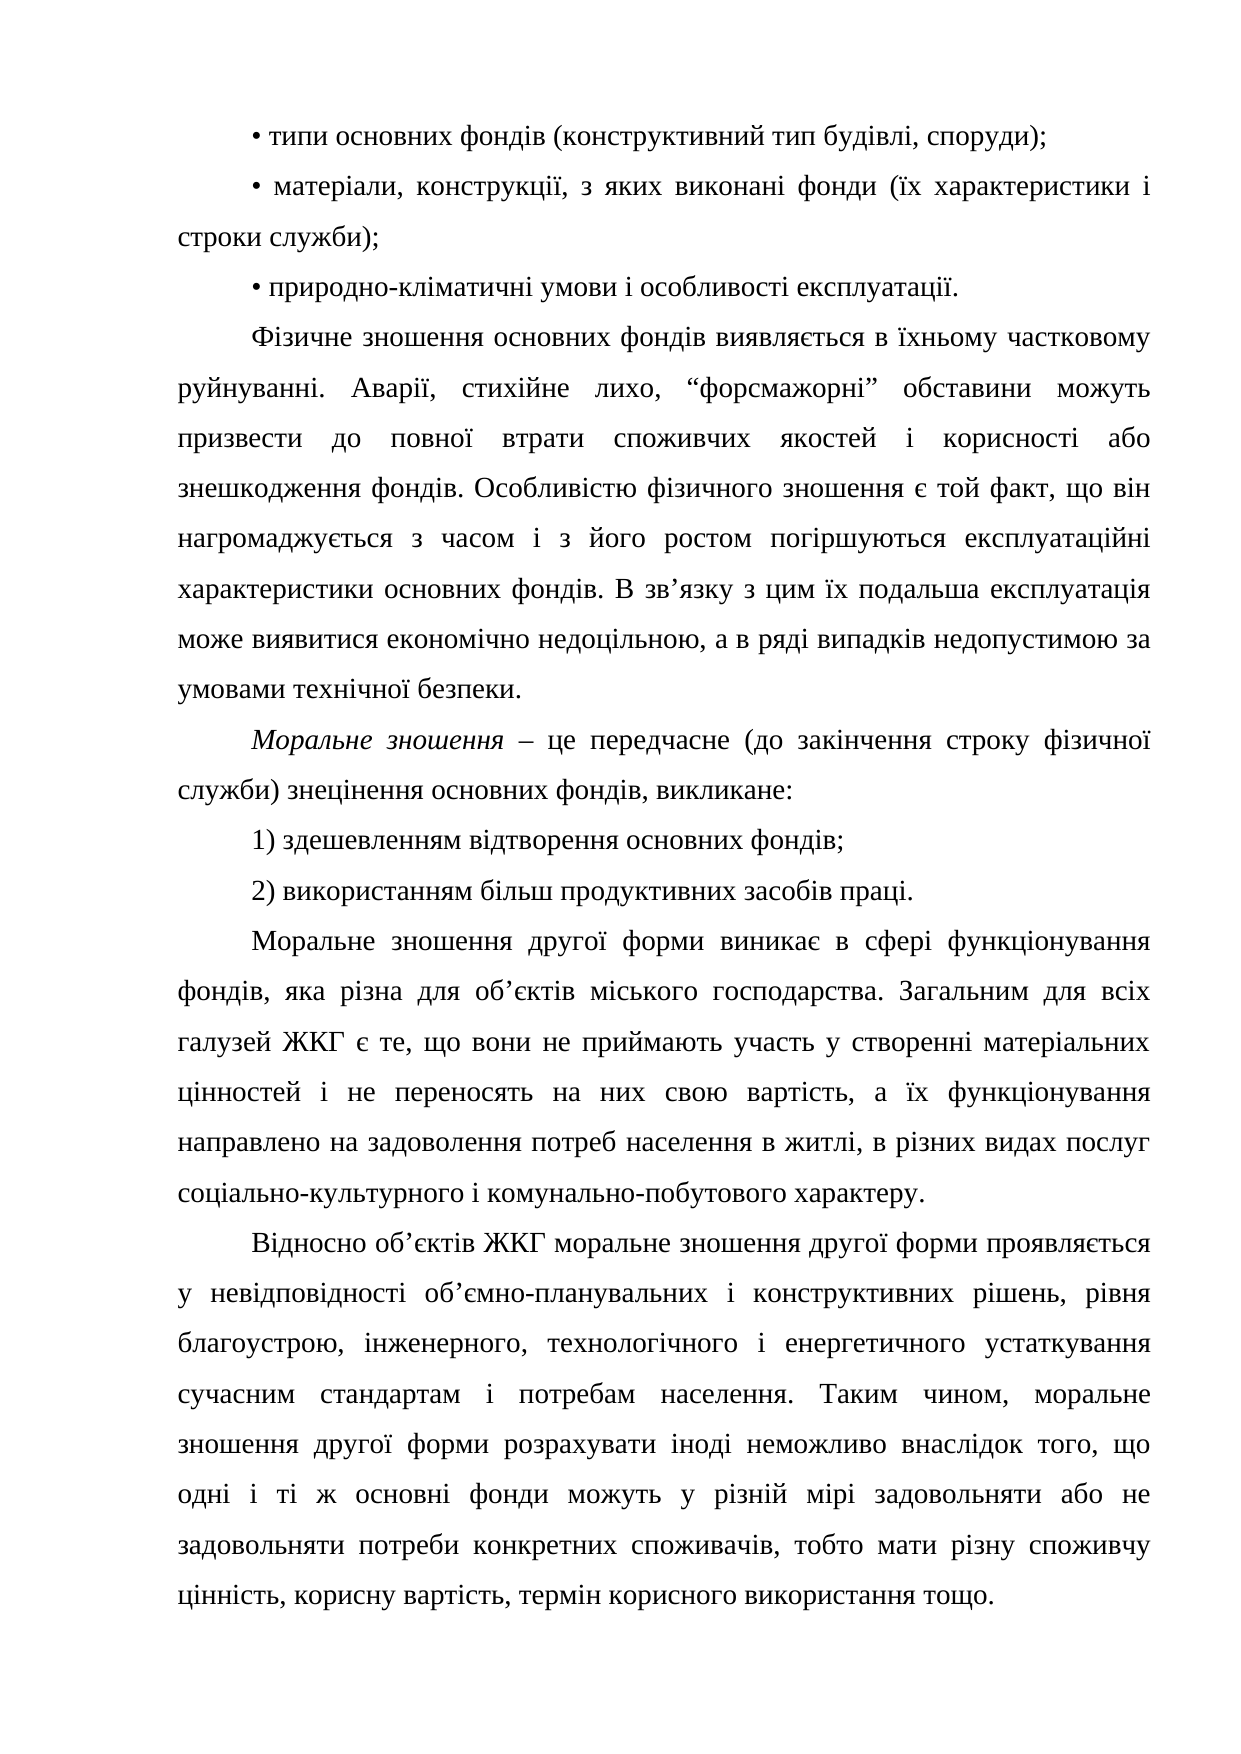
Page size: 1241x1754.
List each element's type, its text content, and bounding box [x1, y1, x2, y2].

text • природно-кліматичні умови і особливості експлуатації. [177, 269, 1152, 303]
text Моральне зношення – це передчасне (до закінчення строку фізичної служби) знецінення основних фондів, викликане: [177, 722, 1152, 806]
text Моральне зношення другої форми виникає в сфері функціонування фондів, яка різна для об’єктів міського господарства. Загальним для всіх галузей ЖКГ є те, що вони не приймають участь у створенні матеріальних цінностей і не переносять на них свою вартість, а їх функціонування направлено на задоволення потреб населення в житлі, в різних видах послуг соціально-культурного і комунально-побутового характеру. [177, 923, 1152, 1208]
text Відносно об’єктів ЖКГ моральне зношення другої форми проявляється у невідповідності об’ємно-планувальних і конструктивних рішень, рівня благоустрою, інженерного, технологічного і енергетичного устаткування сучасним стандартам і потребам населення. Таким чином, моральне зношення другої форми розрахувати іноді неможливо внаслідок того, що одні і ті ж основні фонди можуть у різній мірі задовольняти або не задовольняти потреби конкретних споживачів, тобто мати різну споживчу цінність, корисну вартість, термін корисного використання тощо. [177, 1225, 1152, 1611]
text • матеріали, конструкції, з яких виконані фонди (їх характеристики і строки служби); [177, 168, 1152, 252]
text • типи основних фондів (конструктивний тип будівлі, споруди); [177, 118, 1152, 152]
text Фізичне зношення основних фондів виявляється в їхньому частковому руйнуванні. Аварії, стихійне лихо, “форсмажорні” обставини можуть призвести до повної втрати споживчих якостей і корисності або знешкодження фондів. Особливістю фізичного зношення є той факт, що він нагромаджується з часом і з його ростом погіршуються експлуатаційні характеристики основних фондів. В зв’язку з цим їх подальша експлуатація може виявитися економічно недоцільною, а в ряді випадків недопустимою за умовами технічної безпеки. [177, 319, 1152, 705]
text 1) здешевленням відтворення основних фондів; [177, 822, 1152, 856]
text 2) використанням більш продуктивних засобів праці. [177, 873, 1152, 906]
